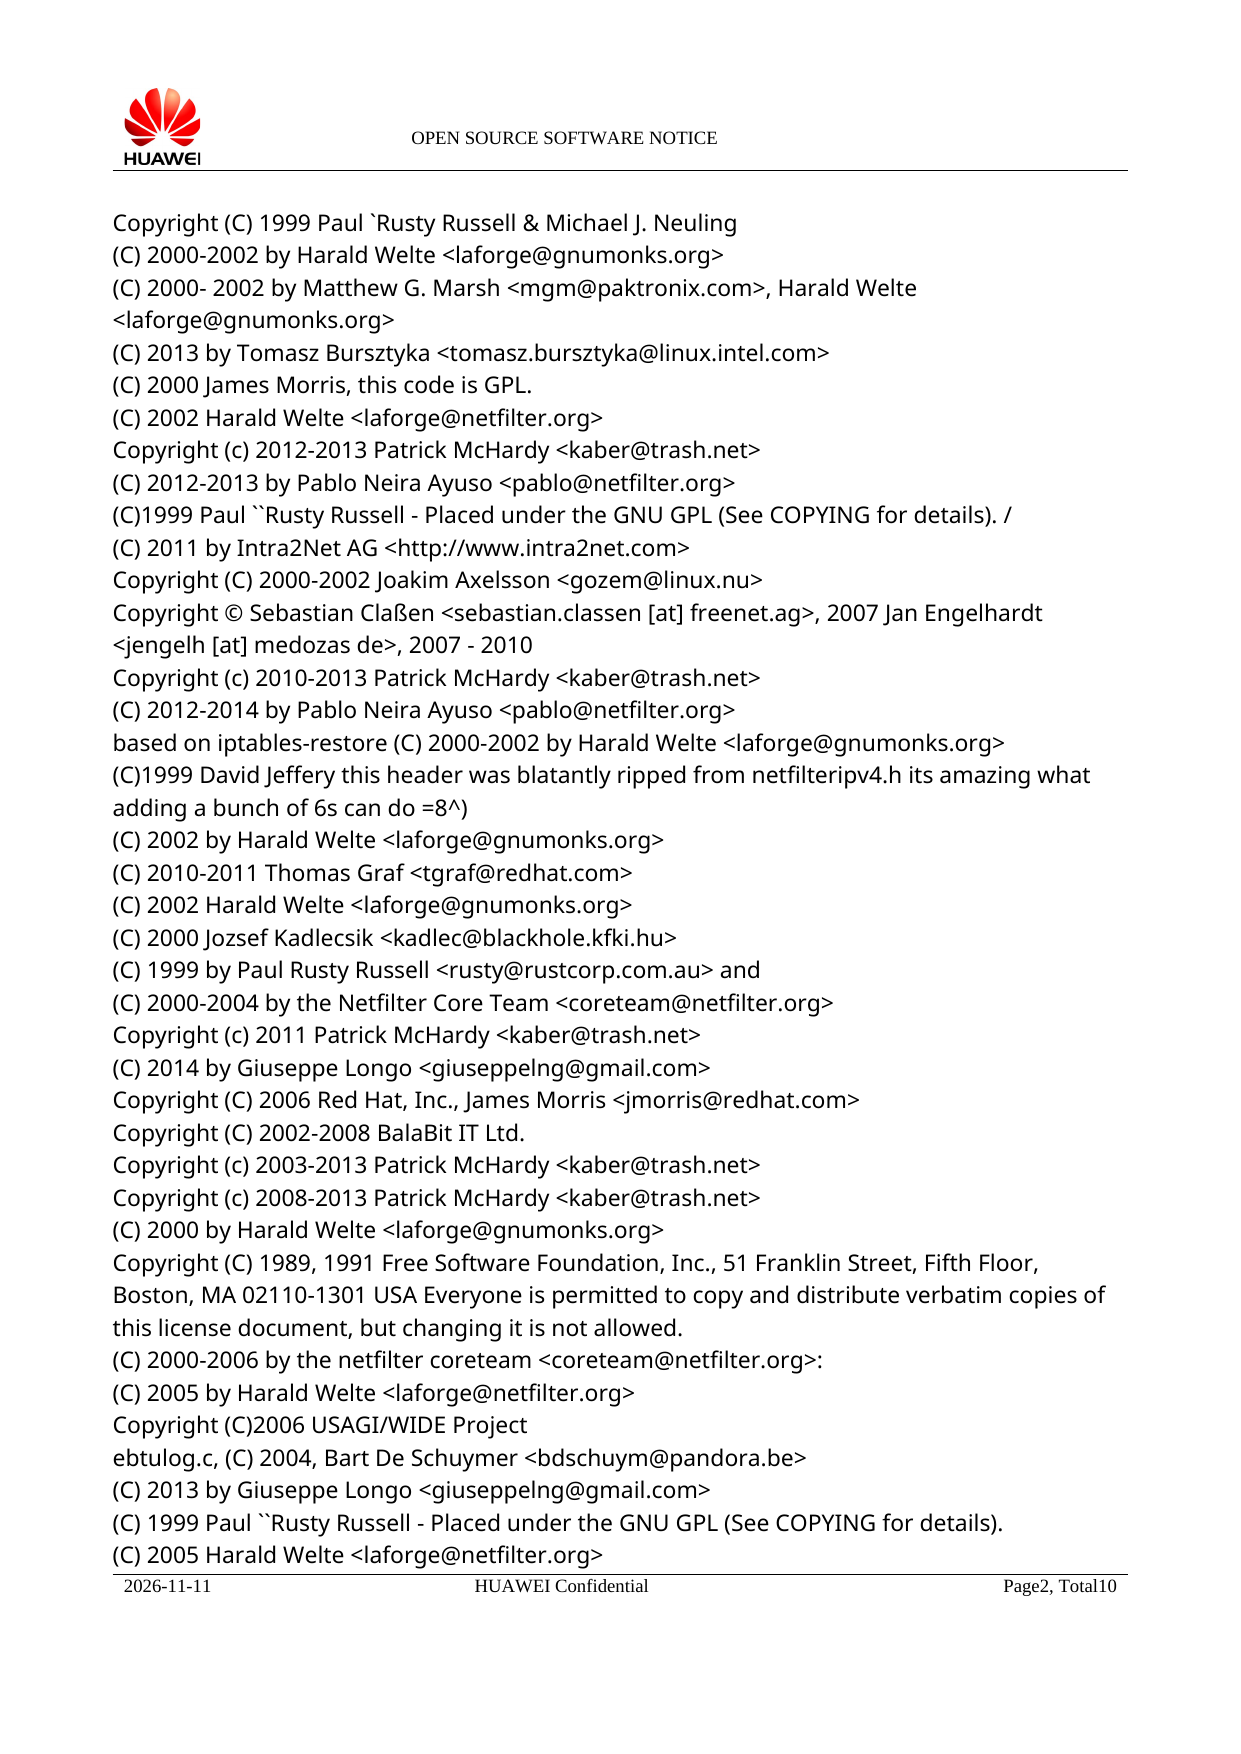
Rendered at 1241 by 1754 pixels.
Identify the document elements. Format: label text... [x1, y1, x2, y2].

picture [124, 88, 201, 165]
